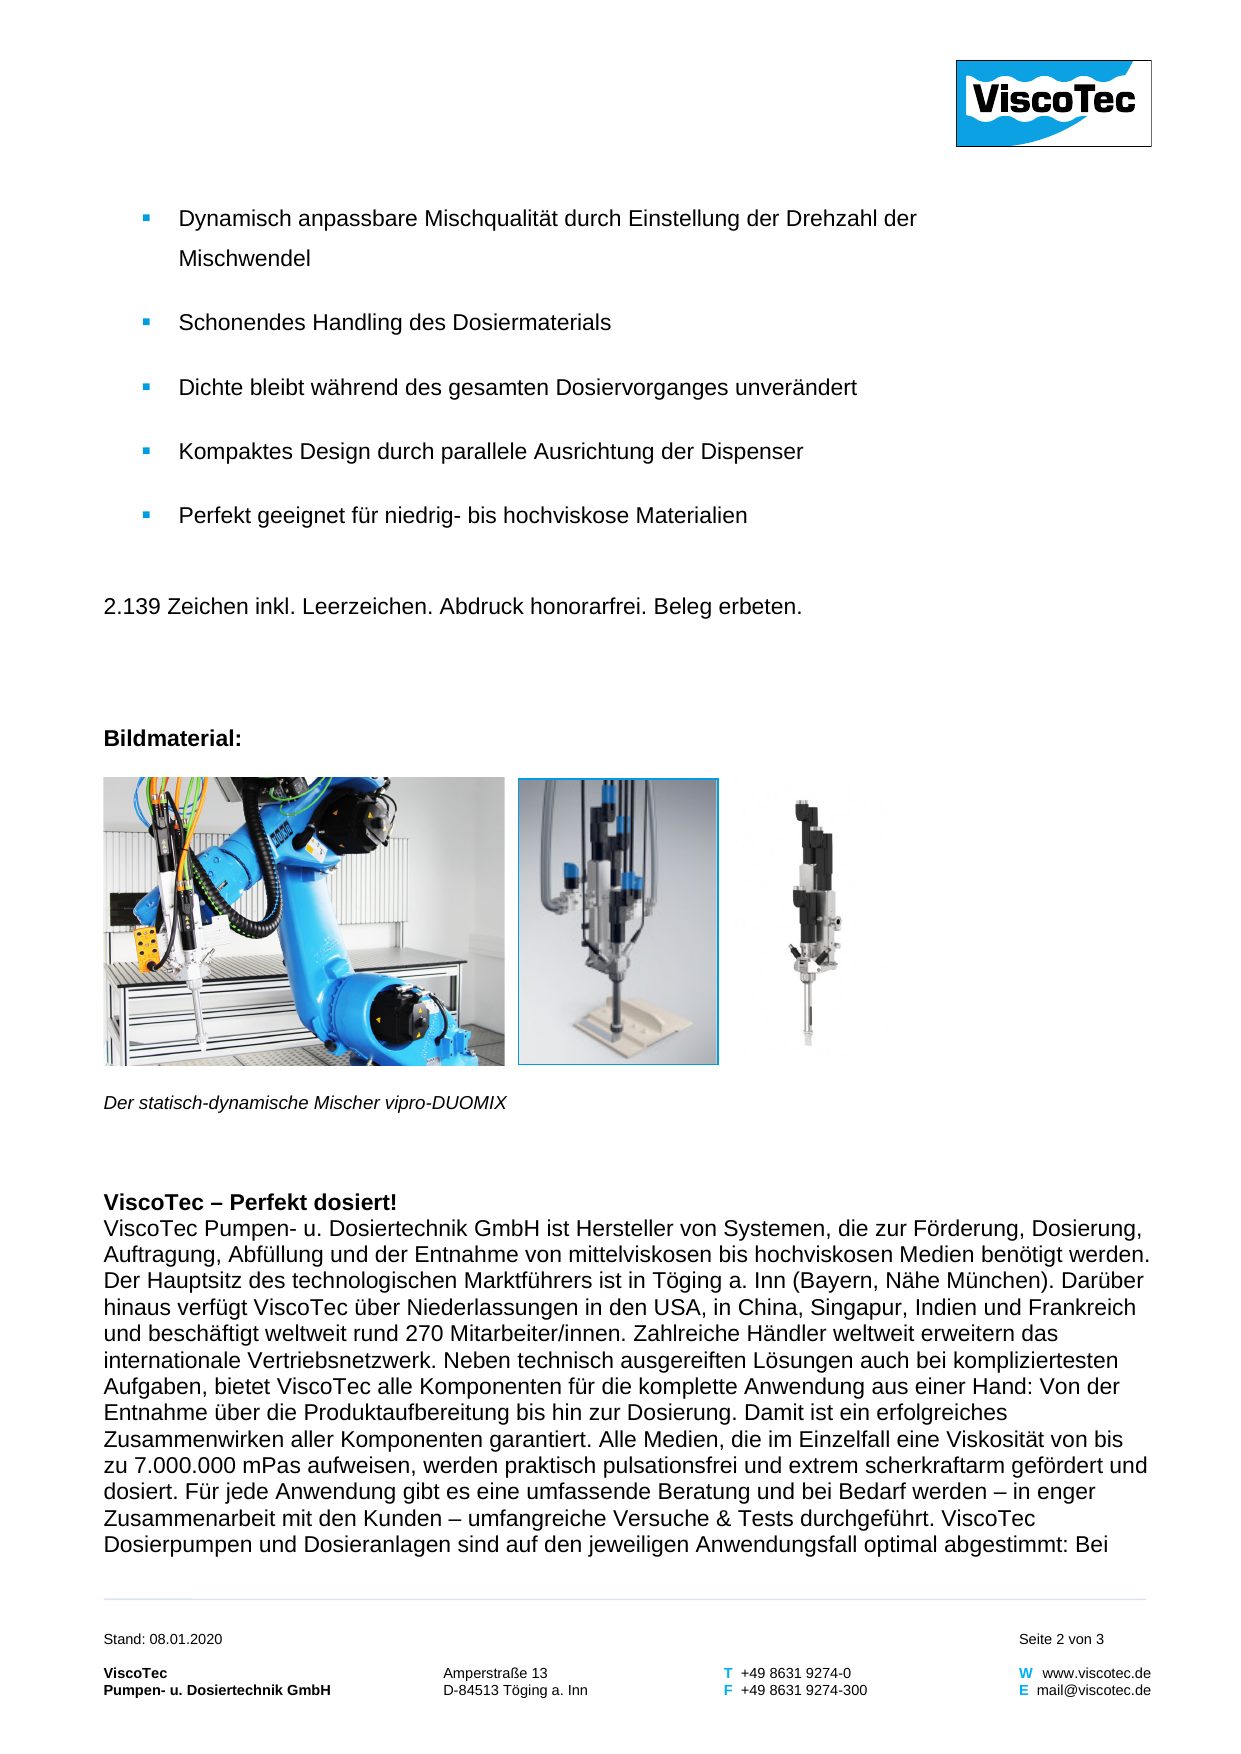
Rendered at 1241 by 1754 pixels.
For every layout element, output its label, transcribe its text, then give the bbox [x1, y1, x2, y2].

text Der statisch-dynamische Mischer vipro-DUOMIX [103, 1092, 1019, 1113]
text Bildmaterial: [103, 725, 1152, 751]
list Dichte bleibt während des gesamten Dosiervorganges unverändert [141, 373, 1019, 400]
list Dynamisch anpassbare Mischqualität durch Einstellung der Drehzahl der Mischwendel [141, 205, 1019, 271]
picture [520, 781, 716, 1063]
list Perfekt geeignet für niedrig- bis hochviskose Materialien [141, 502, 1019, 529]
list Kompaktes Design durch parallele Ausrichtung der Dispenser [141, 438, 1019, 464]
list Schonendes Handling des Dosiermaterials [141, 309, 1019, 335]
text 2.139 Zeichen inkl. Leerzeichen. Abdruck honorarfrei. Beleg erbeten. [103, 593, 1152, 620]
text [103, 1215, 1152, 1557]
text ViscoTec – Perfekt dosiert! [103, 1188, 1152, 1215]
picture [731, 777, 891, 1066]
picture [103, 777, 505, 1066]
